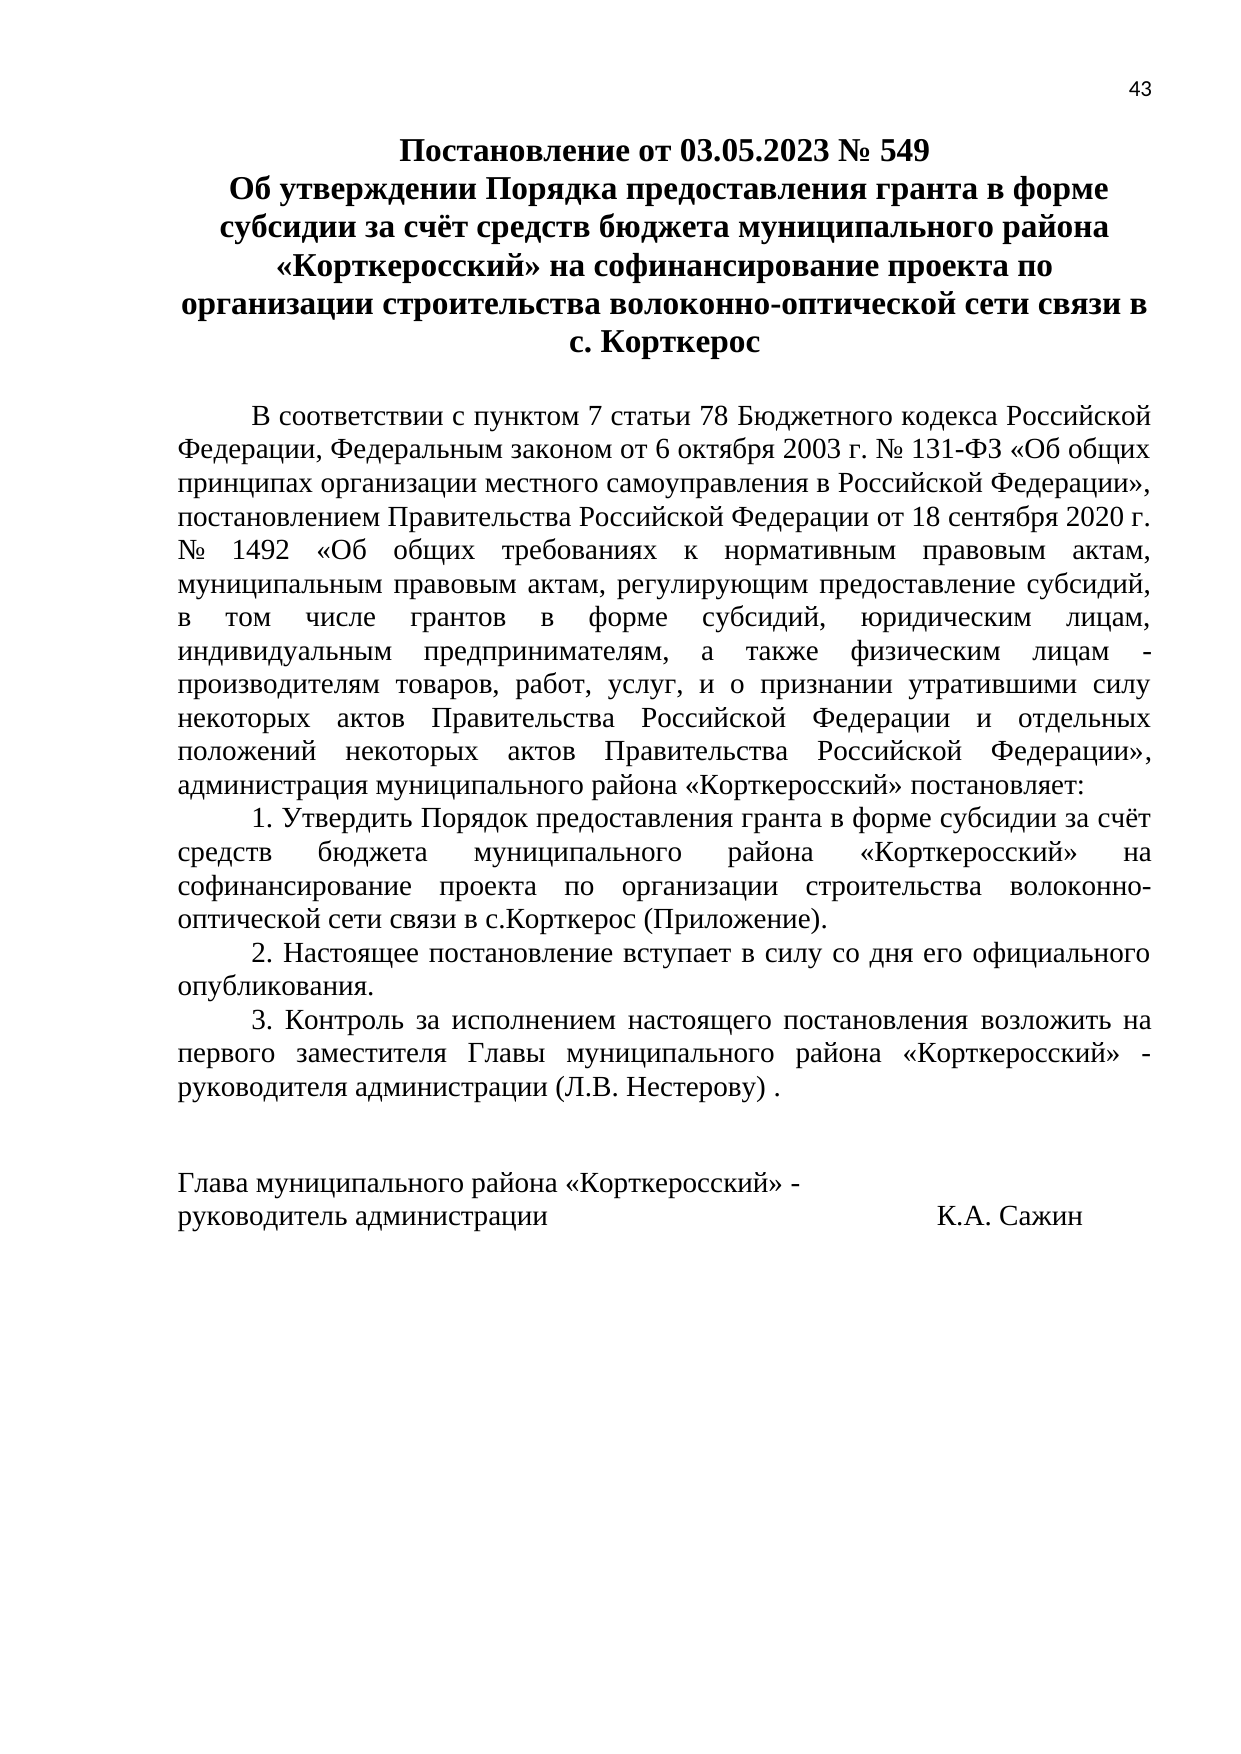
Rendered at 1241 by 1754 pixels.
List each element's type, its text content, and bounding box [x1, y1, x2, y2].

text 2. Настоящее постановление вступает в силу со дня его официального опубликования. [177, 935, 1152, 1002]
text Глава муниципального района «Корткеросский» - [177, 1165, 1152, 1198]
text 3. Контроль за исполнением настоящего постановления возложить на первого заместителя Главы муниципального района «Корткеросский» - руководителя администрации (Л.В. Нестерову) . [177, 1002, 1152, 1102]
text В соответствии с пунктом 7 статьи 78 Бюджетного кодекса Российской Федерации, Федеральным законом от 6 октября 2003 г. № 131-ФЗ «Об общих принципах организации местного самоуправления в Российской Федерации», постановлением Правительства Российской Федерации от 18 сентября 2020 г. № 1492 «Об общих требованиях к нормативным правовым актам, муниципальным правовым актам, регулирующим предоставление субсидий, в том числе грантов в форме субсидий, юридическим лицам, индивидуальным предпринимателям, а также физическим лицам - производителям товаров, работ, услуг, и о признании утратившими силу некоторых актов Правительства Российской Федерации и отдельных положений некоторых актов Правительства Российской Федерации», администрация муниципального района «Корткеросский» постановляет: [177, 398, 1152, 801]
text Постановление от 03.05.2023 № 549 [177, 130, 1152, 168]
text 1. Утвердить Порядок предоставления гранта в форме субсидии за счёт средств бюджета муниципального района «Корткеросский» на софинансирование проекта по организации строительства волоконно-оптической сети связи в с.Корткерос (Приложение). [177, 801, 1152, 935]
text руководитель администрации К.А. Сажин [177, 1198, 1152, 1232]
text Об утверждении Порядка предоставления гранта в форме субсидии за счёт средств бюджета муниципального района «Корткеросский» на софинансирование проекта по организации строительства волоконно-оптической сети связи в с. Корткерос [177, 168, 1152, 360]
